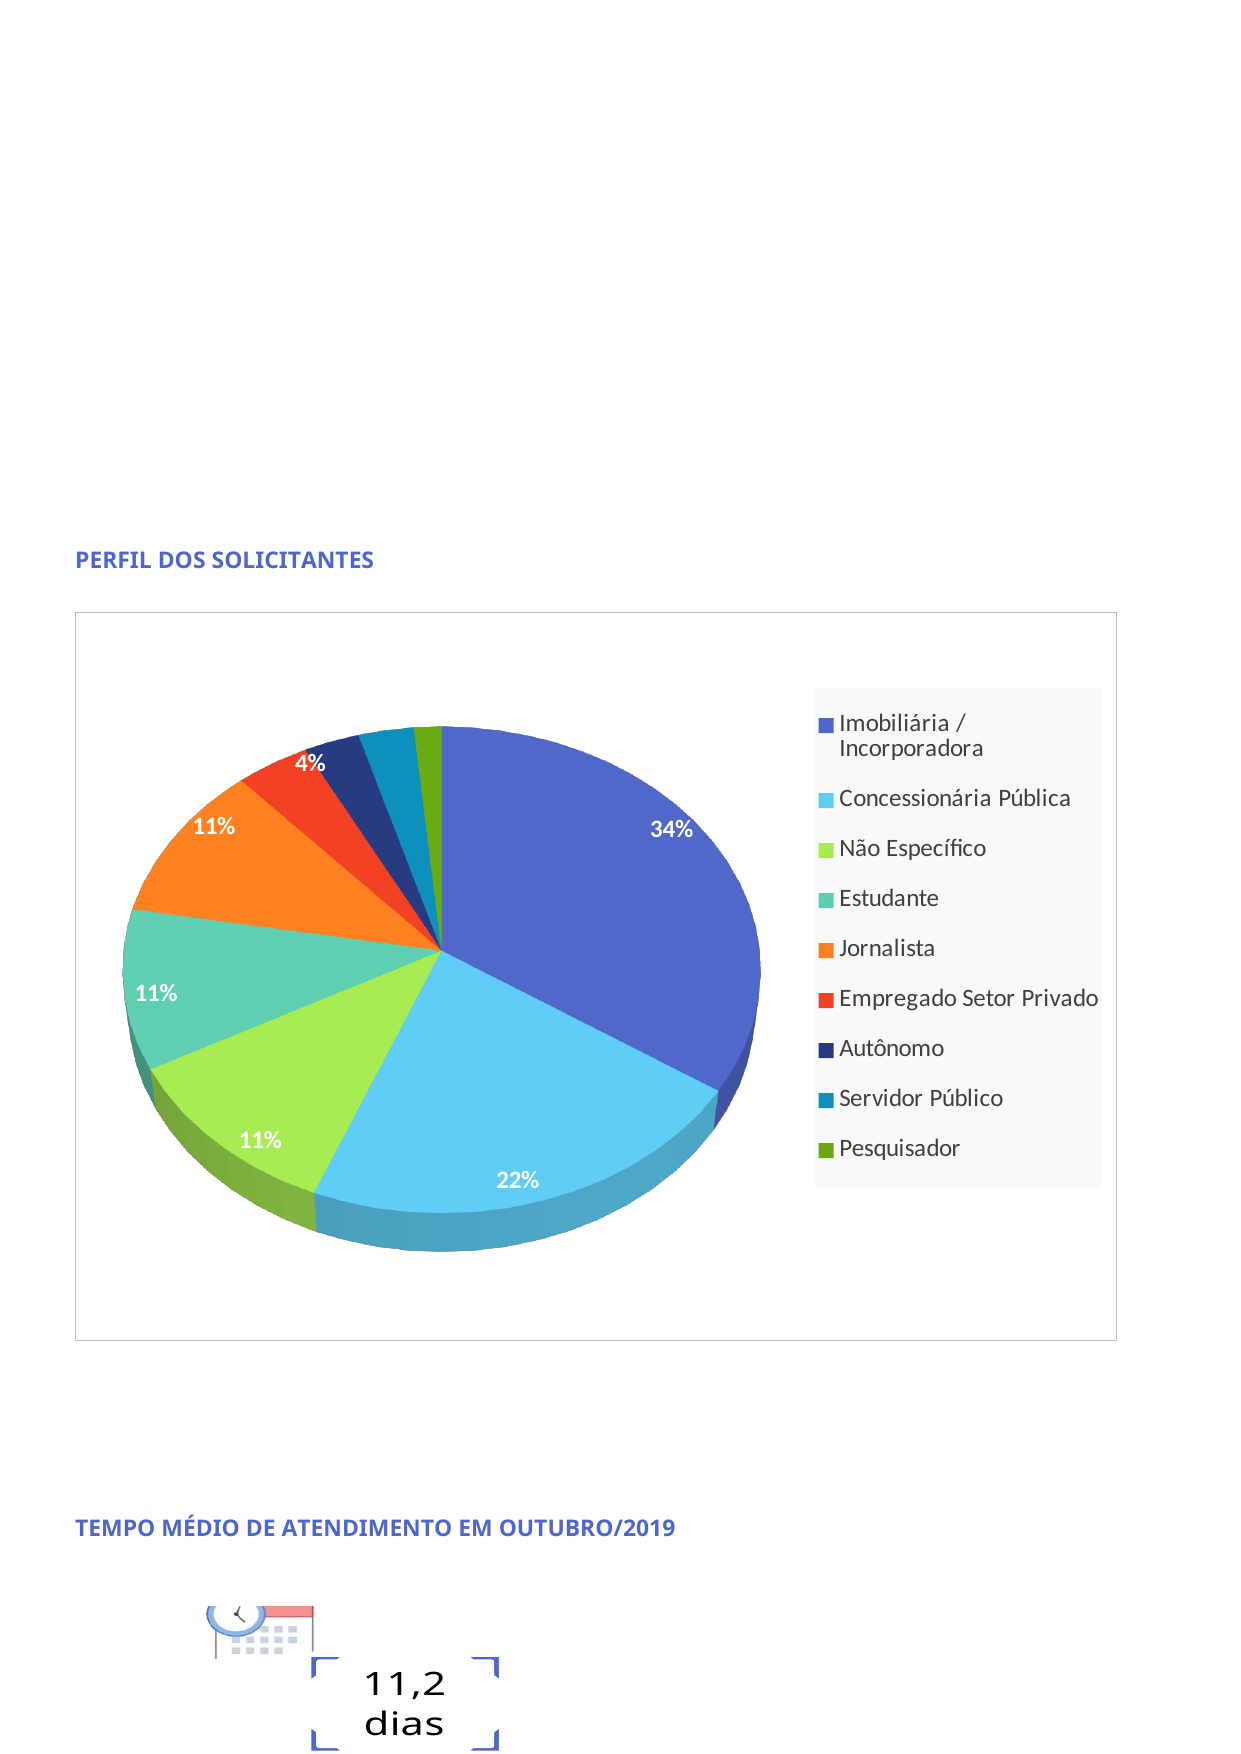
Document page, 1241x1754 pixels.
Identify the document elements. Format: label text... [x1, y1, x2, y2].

text PERFIL DOS SOLICITANTES [75, 544, 1165, 575]
text TEMPO MÉDIO DE ATENDIMENTO EM OUTUBRO/2019 [75, 1512, 1165, 1543]
picture [206, 1606, 315, 1659]
